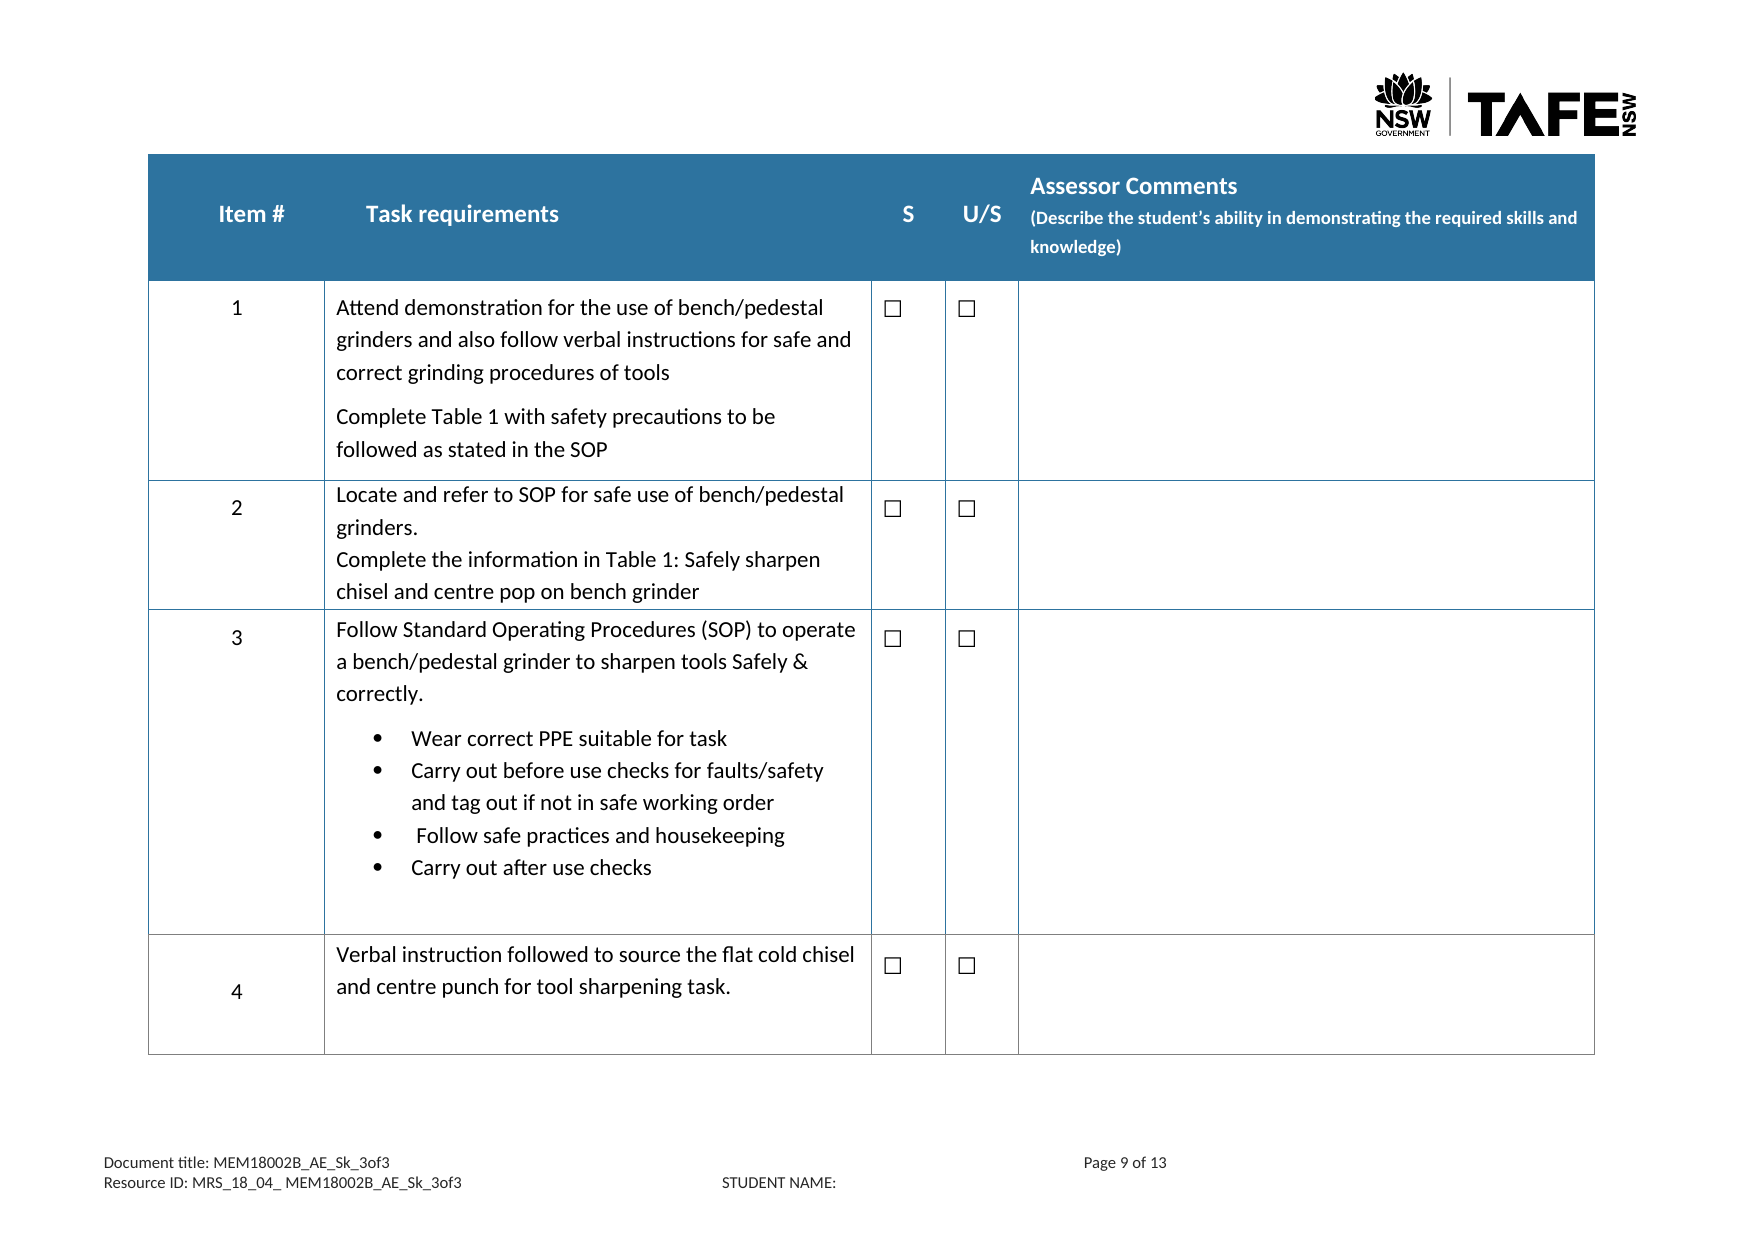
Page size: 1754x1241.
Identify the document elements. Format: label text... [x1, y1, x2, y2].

table_header Task requirements [355, 155, 871, 280]
table_cell [1019, 935, 1594, 1054]
table_cell [1019, 281, 1594, 479]
table_cell [1019, 481, 1594, 609]
table_cell [946, 281, 1018, 479]
table_cell Follow Standard Operating Procedures (SOP) to operate a bench/pedestal grinder to sharpen tools Safely & correctly. Wear correct PPE suitable for task Carry out before use checks for faults/safety and tag out if not in safe working order Follow safe practices and housekeeping Carry out after use checks [325, 610, 871, 934]
table_cell [872, 935, 945, 1054]
table_cell Locate and refer to SOP for safe use of bench/pedestal grinders. Complete the information in Table 1: Safely sharpen chisel and centre pop on bench grinder [325, 481, 871, 609]
table_cell [946, 935, 1018, 1054]
table_cell 4 [149, 935, 324, 1054]
table_cell 2 [149, 481, 324, 609]
table_cell [1019, 610, 1594, 934]
table_cell [872, 281, 945, 479]
table_cell [872, 481, 945, 609]
table_cell Attend demonstration for the use of bench/pedestal grinders and also follow verbal instructions for safe and correct grinding procedures of tools Complete Table 1 with safety precautions to be followed as stated in the SOP [325, 281, 871, 479]
picture [1375, 71, 1636, 137]
table_header Item # [149, 155, 354, 280]
table_cell [946, 610, 1018, 934]
table_cell [872, 610, 945, 934]
table_header S [872, 155, 945, 280]
table_cell Verbal instruction followed to source the flat cold chisel and centre punch for tool sharpening task. [325, 935, 871, 1054]
table_cell 3 [149, 610, 324, 934]
table_header U/S [946, 155, 1018, 280]
table_cell [946, 481, 1018, 609]
table_header Assessor Comments (Describe the student’s ability in demonstrating the required skills and knowledge) [1019, 155, 1594, 280]
table_cell 1 [149, 281, 324, 479]
